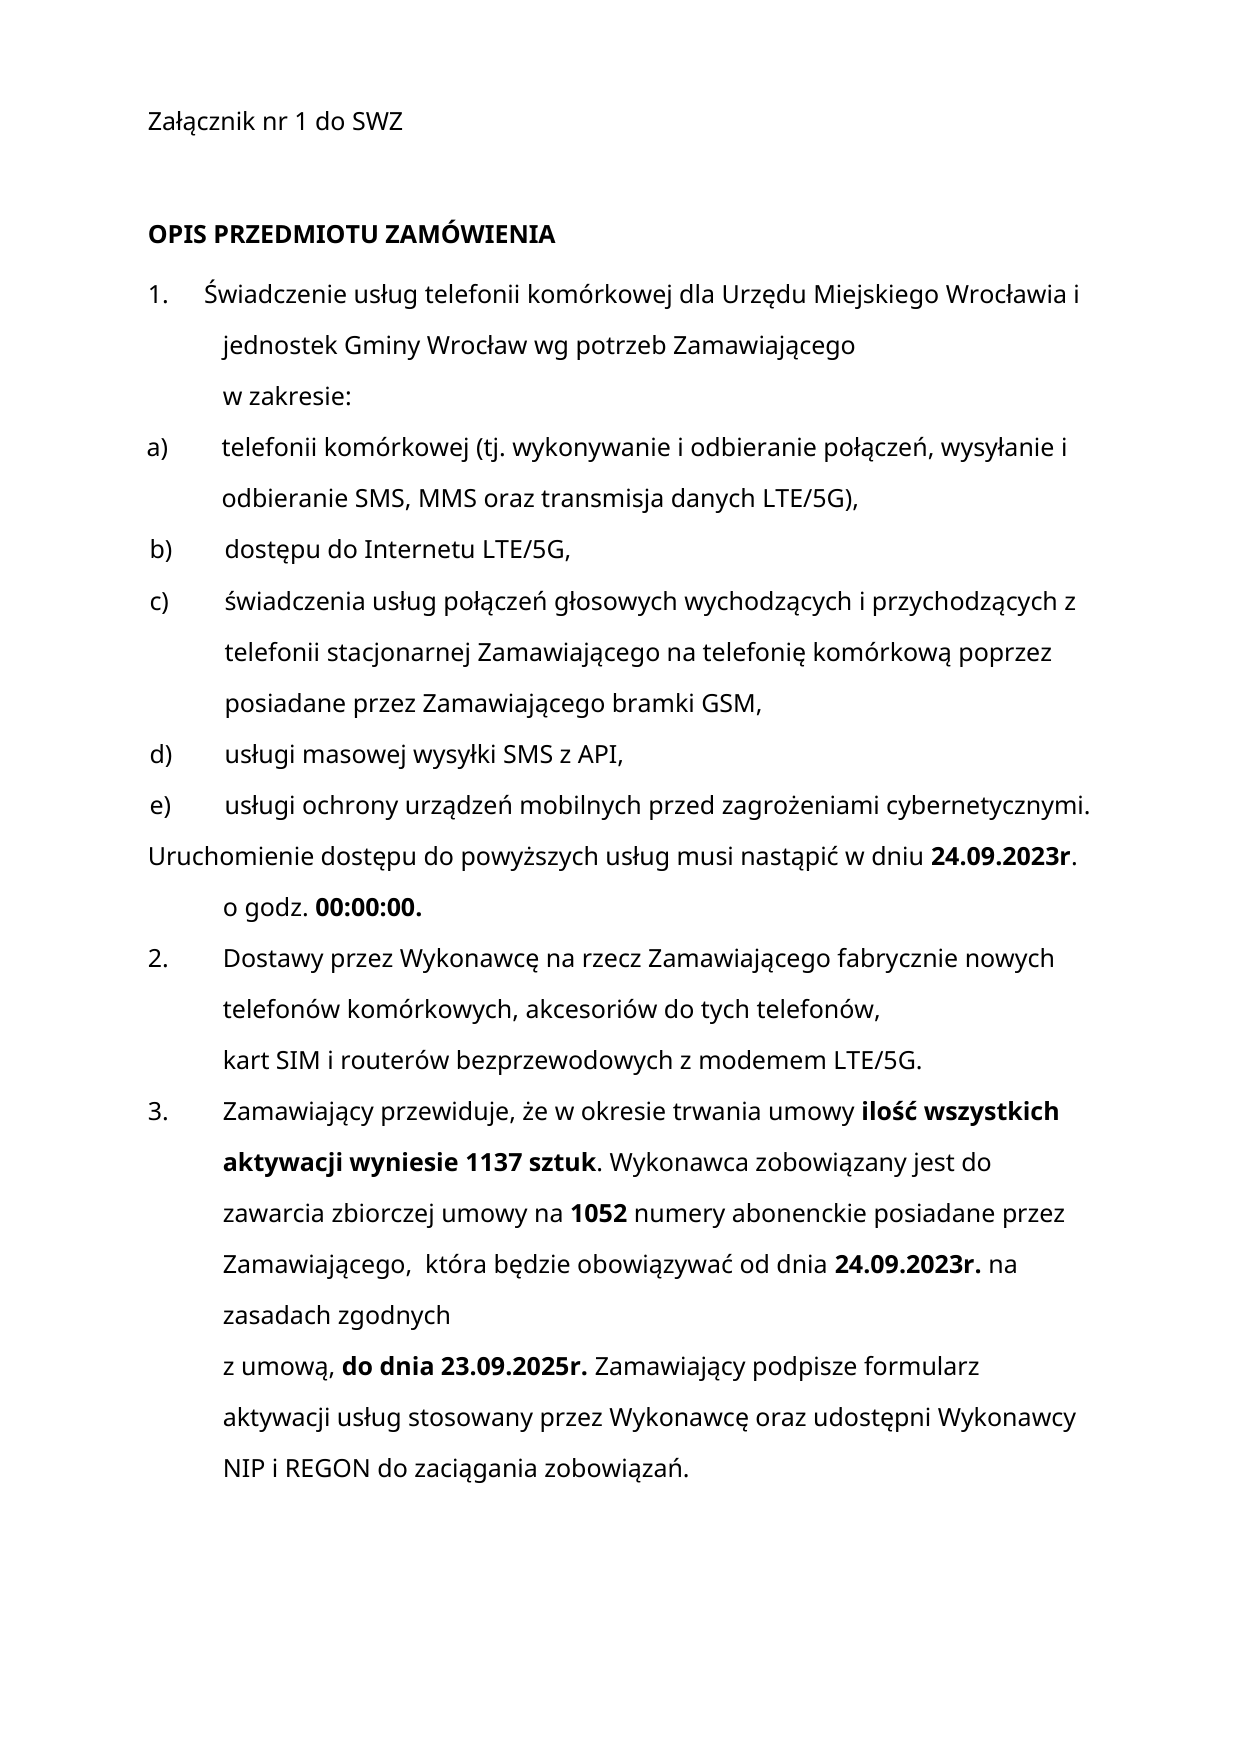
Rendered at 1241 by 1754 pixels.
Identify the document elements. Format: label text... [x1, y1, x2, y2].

list świadczenia usług połączeń głosowych wychodzących i przychodzących z telefonii stacjonarnej Zamawiającego na telefonię komórkową poprzez posiadane przez Zamawiającego bramki GSM, [149, 583, 1093, 719]
list usługi masowej wysyłki SMS z API, [149, 736, 1093, 770]
list usługi ochrony urządzeń mobilnych przed zagrożeniami cybernetycznymi. [149, 787, 1093, 821]
list Świadczenie usług telefonii komórkowej dla Urzędu Miejskiego Wrocławia i jednostek Gminy Wrocław wg potrzeb Zamawiającego w zakresie: [148, 277, 1093, 413]
list Zamawiający przewiduje, że w okresie trwania umowy ilość wszystkich aktywacji wyniesie 1137 sztuk. Wykonawca zobowiązany jest do zawarcia zbiorczej umowy na 1052 numery abonenckie posiadane przez Zamawiającego, która będzie obowiązywać od dnia 24.09.2023r. na zasadach zgodnych z umową, do dnia 23.09.2025r. Zamawiający podpisze formularz aktywacji usług stosowany przez Wykonawcę oraz udostępni Wykonawcy NIP i REGON do zaciągania zobowiązań. [148, 1093, 1093, 1485]
list Dostawy przez Wykonawcę na rzecz Zamawiającego fabrycznie nowych telefonów komórkowych, akcesoriów do tych telefonów, kart SIM i routerów bezprzewodowych z modemem LTE/5G. [148, 940, 1093, 1077]
text Załącznik nr 1 do SWZ [148, 103, 1093, 137]
text Uruchomienie dostępu do powyższych usług musi nastąpić w dniu 24.09.2023r. o godz. 00:00:00. [148, 838, 1093, 923]
text OPIS PRZEDMIOTU ZAMÓWIENIA [148, 217, 1093, 251]
list telefonii komórkowej (tj. wykonywanie i odbieranie połączeń, wysyłanie i odbieranie SMS, MMS oraz transmisja danych LTE/5G), [146, 430, 1093, 515]
list dostępu do Internetu LTE/5G, [149, 532, 1093, 566]
